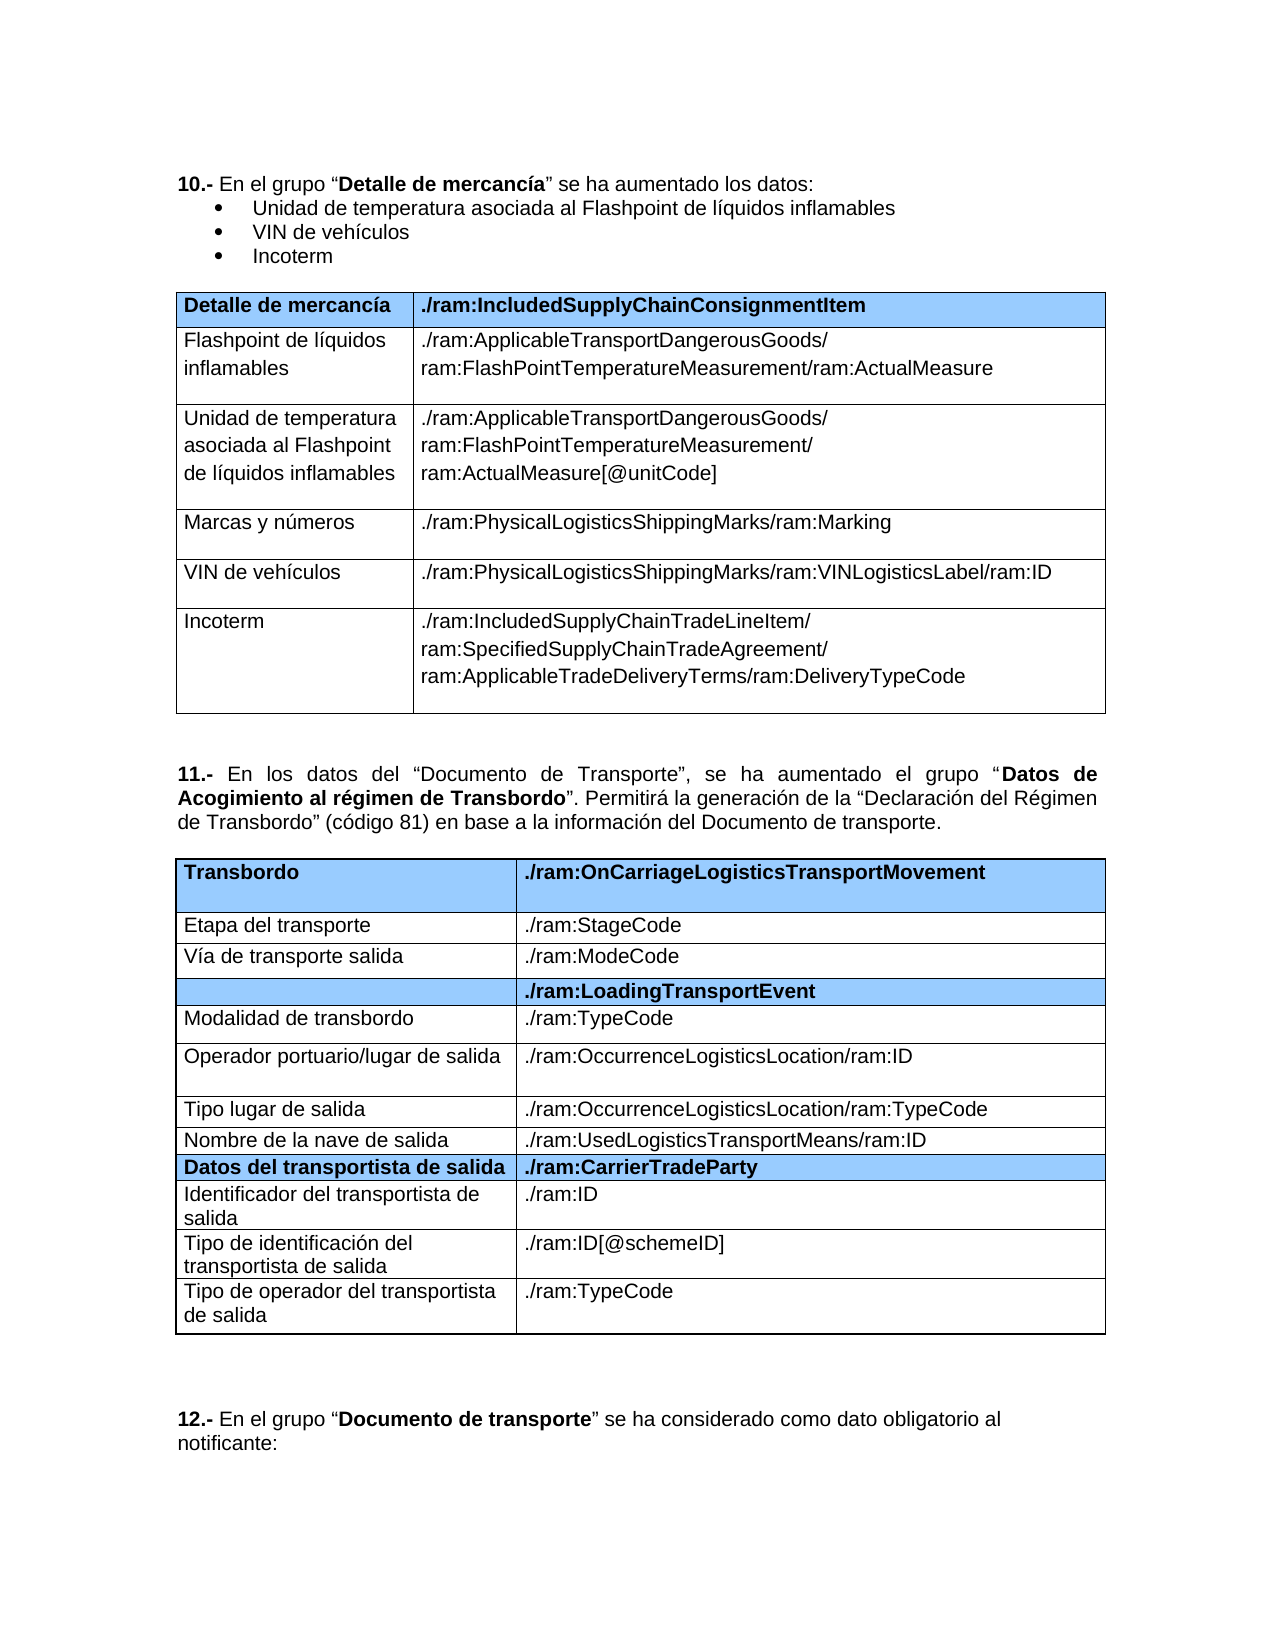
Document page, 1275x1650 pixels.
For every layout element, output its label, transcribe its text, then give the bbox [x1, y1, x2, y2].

table_cell ./ram:PhysicalLogisticsShippingMarks/ram:VINLogisticsLabel/ram:ID [414, 560, 1105, 608]
table_cell Marcas y números [177, 510, 413, 559]
table_cell ./ram:ModeCode [517, 944, 1105, 978]
table_cell ./ram:LoadingTransportEvent [517, 979, 1105, 1005]
table_cell Nombre de la nave de salida [177, 1128, 516, 1154]
table_cell ./ram:TypeCode [517, 1279, 1105, 1333]
table_header ./ram:IncludedSupplyChainConsignmentItem [414, 293, 1105, 327]
table_cell Datos del transportista de salida [177, 1155, 516, 1180]
table_cell ./ram:CarrierTradeParty [517, 1155, 1105, 1180]
table_cell Incoterm [177, 609, 413, 713]
table_cell ./ram:StageCode [517, 913, 1105, 943]
table_cell Operador portuario/lugar de salida [177, 1044, 516, 1096]
table_cell Etapa del transporte [177, 913, 516, 943]
table_cell Identificador del transportista de salida [177, 1181, 516, 1229]
table_cell ./ram:TypeCode [517, 1006, 1105, 1043]
text 10.- En el grupo “Detalle de mercancía” se ha aumentado los datos: [177, 172, 1098, 196]
table_header Detalle de mercancía [177, 293, 413, 327]
table_cell ./ram:OccurrenceLogisticsLocation/ram:ID [517, 1044, 1105, 1096]
table_cell VIN de vehículos [177, 560, 413, 608]
list Incoterm [215, 244, 1098, 268]
table_cell Tipo lugar de salida [177, 1097, 516, 1127]
list Unidad de temperatura asociada al Flashpoint de líquidos inflamables [215, 196, 1098, 219]
table_cell Tipo de identificación del transportista de salida [177, 1230, 516, 1278]
table_cell Vía de transporte salida [177, 944, 516, 978]
table_header Transbordo [177, 860, 516, 912]
table_header ./ram:OnCarriageLogisticsTransportMovement [517, 860, 1105, 912]
table_cell Modalidad de transbordo [177, 1006, 516, 1043]
list VIN de vehículos [215, 219, 1098, 244]
table_cell ./ram:ApplicableTransportDangerousGoods/ram:FlashPointTemperatureMeasurement/ram:ActualMeasure [414, 328, 1105, 404]
table_cell ./ram:OccurrenceLogisticsLocation/ram:TypeCode [517, 1097, 1105, 1127]
text 12.- En el grupo “Documento de transporte” se ha considerado como dato obligatorio al notificante: [177, 1407, 1098, 1455]
text 11.- En los datos del “Documento de Transporte”, se ha aumentado el grupo “Datos de Acogimiento al régimen de Transbordo”. Permitirá la generación de la “Declaración del Régimen de Transbordo” (código 81) en base a la información del Documento de transporte. [177, 762, 1098, 834]
table_cell ./ram:IncludedSupplyChainTradeLineItem/ram:SpecifiedSupplyChainTradeAgreement/ram:ApplicableTradeDeliveryTerms/ram:DeliveryTypeCode [414, 609, 1105, 713]
table_cell Flashpoint de líquidos inflamables [177, 328, 413, 404]
table_cell ./ram:PhysicalLogisticsShippingMarks/ram:Marking [414, 510, 1105, 559]
table_cell ./ram:ApplicableTransportDangerousGoods/ram:FlashPointTemperatureMeasurement/ram:ActualMeasure[@unitCode] [414, 405, 1105, 509]
table_cell Tipo de operador del transportista de salida [177, 1279, 516, 1333]
table_cell Unidad de temperatura asociada al Flashpoint de líquidos inflamables [177, 405, 413, 509]
table_cell ./ram:ID[@schemeID] [517, 1230, 1105, 1278]
table_cell [177, 979, 516, 1005]
table_cell ./ram:UsedLogisticsTransportMeans/ram:ID [517, 1128, 1105, 1154]
table_cell ./ram:ID [517, 1181, 1105, 1229]
